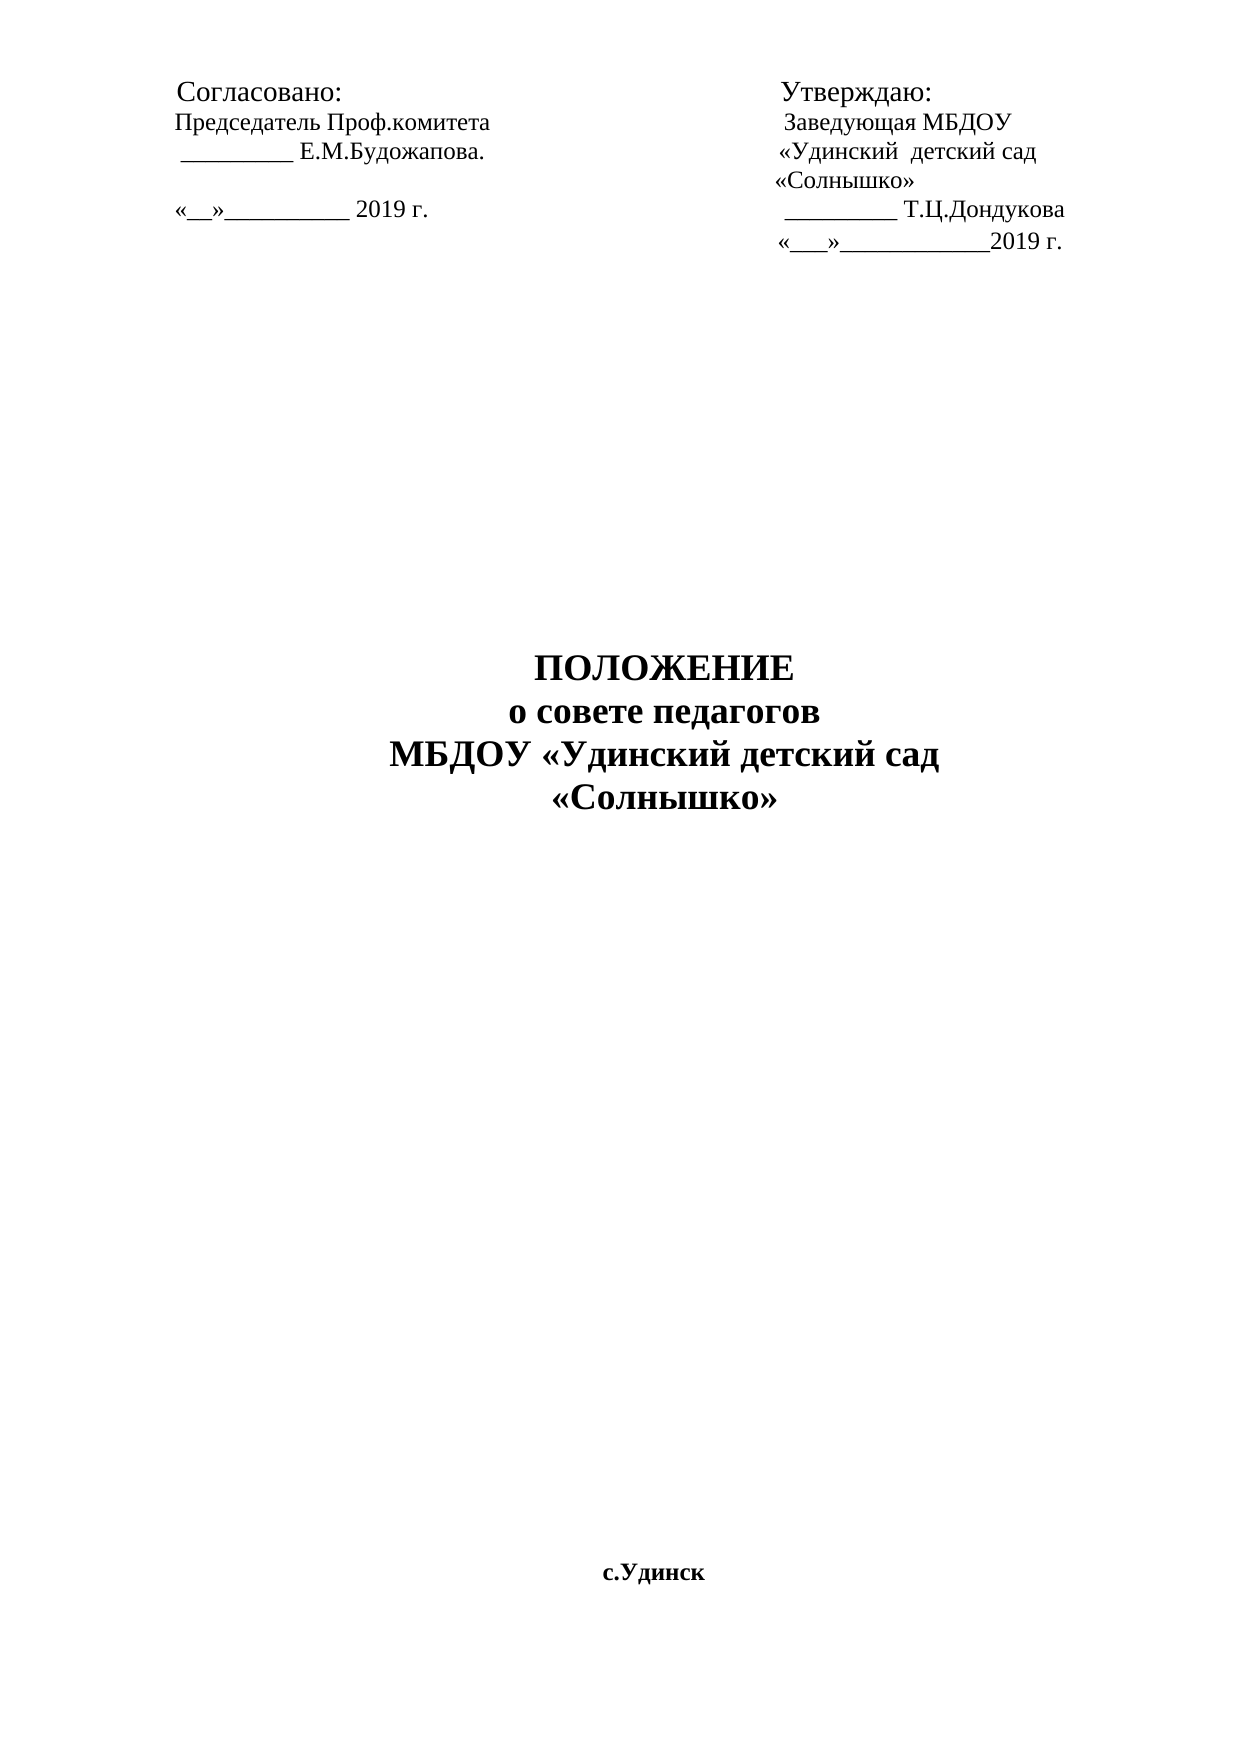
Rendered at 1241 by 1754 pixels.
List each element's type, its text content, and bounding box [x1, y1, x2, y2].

text ПОЛОЖЕНИЕ [177, 645, 1152, 688]
text МБДОУ «Удинский детский сад [177, 731, 1152, 774]
text с.Удинск [177, 1554, 1152, 1586]
text Согласовано: Утверждаю: [118, 74, 1152, 107]
text «__»__________ 2019 г. _________ Т.Ц.Дондукова [118, 194, 1152, 222]
text «Солнышко» [118, 165, 1152, 194]
text Председатель Проф.комитета Заведующая МБДОУ [118, 107, 1152, 136]
text о совете педагогов [177, 688, 1152, 731]
text «Солнышко» [177, 774, 1152, 817]
text «___»____________2019 г. [177, 222, 1152, 255]
text _________ Е.М.Будожапова. «Удинский детский сад [118, 136, 1152, 165]
